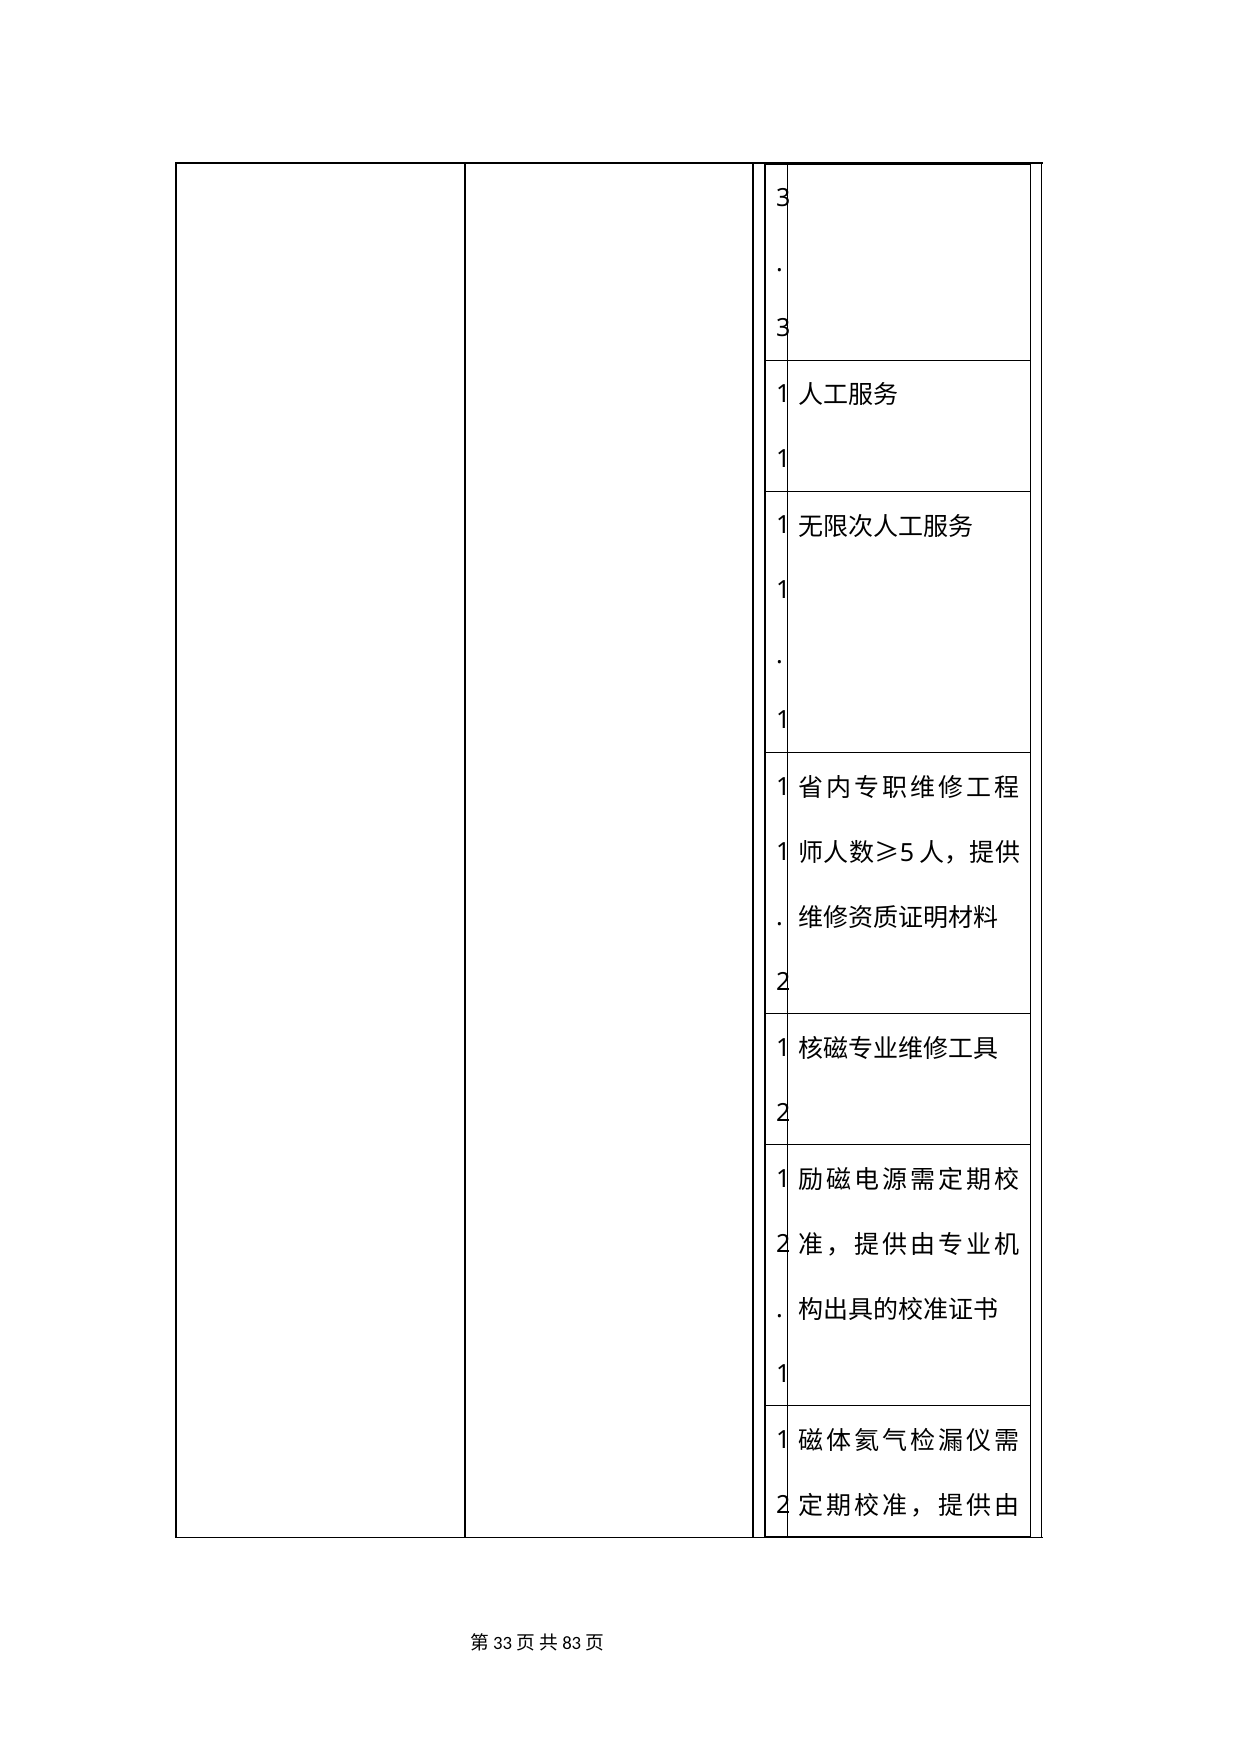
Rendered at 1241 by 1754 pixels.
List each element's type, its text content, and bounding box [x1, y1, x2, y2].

table_cell [788, 1145, 1030, 1405]
table_cell [766, 1014, 787, 1144]
table_cell [766, 492, 787, 752]
table_cell [766, 361, 787, 491]
table_cell [788, 492, 1030, 752]
table_cell [788, 753, 1030, 1013]
table_cell [766, 1145, 787, 1405]
table_cell [788, 165, 1030, 360]
table_cell [788, 361, 1030, 491]
table_cell [788, 1014, 1030, 1144]
table_cell 1 [177, 164, 464, 1537]
table_cell [766, 1406, 787, 1536]
table_cell [754, 164, 764, 1537]
table_cell [766, 753, 787, 1013]
table_cell [788, 1406, 1030, 1536]
table_cell [1031, 164, 1041, 1537]
table_cell [766, 165, 787, 360]
table_cell [466, 164, 752, 1537]
